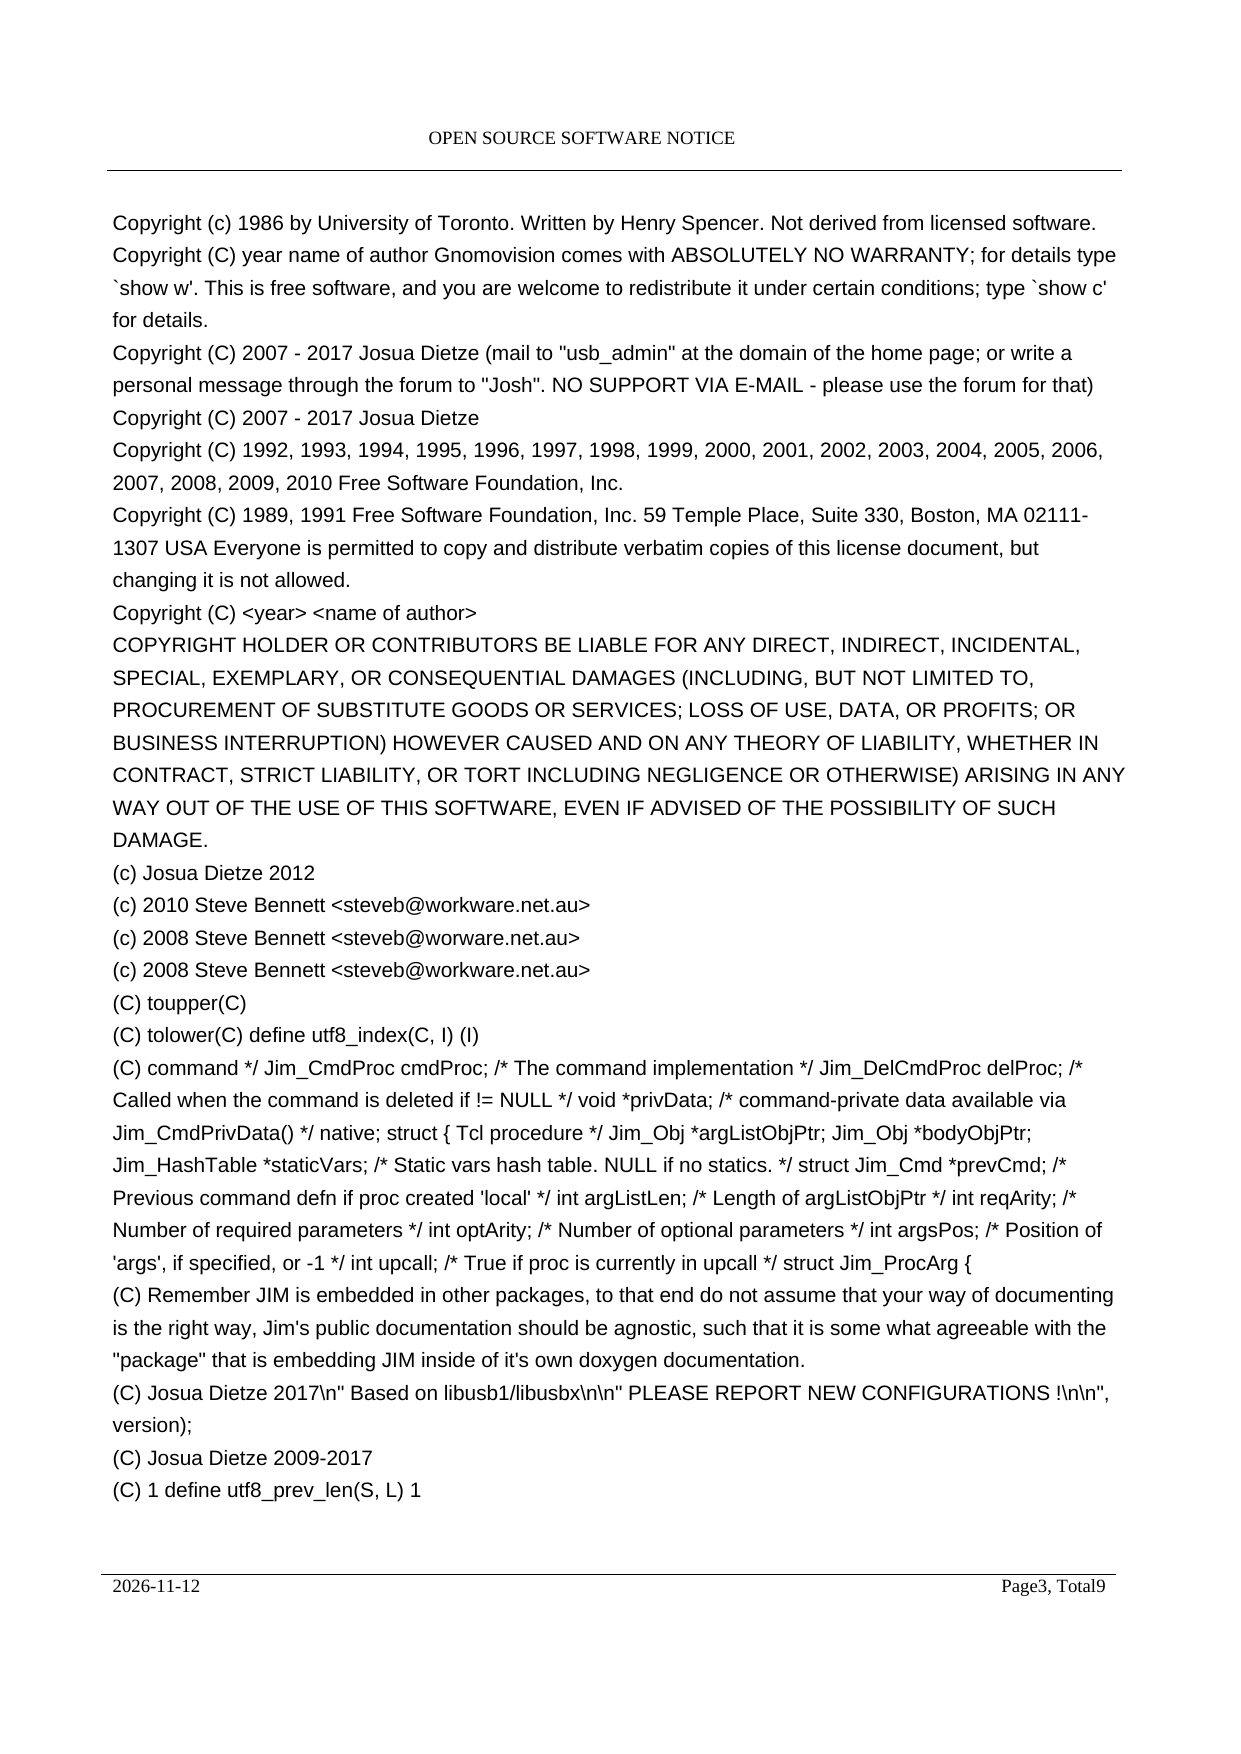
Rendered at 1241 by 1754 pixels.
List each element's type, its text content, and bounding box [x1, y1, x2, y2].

text (c) 2010 Steve Bennett <steveb@workware.net.au> [112, 889, 1128, 921]
text Copyright (C) year name of author Gnomovision comes with ABSOLUTELY NO WARRANTY; for details type `show w'. This is free software, and you are welcome to redistribute it under certain conditions; type `show c' for details. [112, 239, 1128, 336]
text (C) Josua Dietze 2017\n" Based on libusb1/libusbx\n\n" PLEASE REPORT NEW CONFIGURATIONS !\n\n", version); [112, 1376, 1128, 1441]
text (C) 1 define utf8_prev_len(S, L) 1 [112, 1474, 1128, 1506]
text COPYRIGHT HOLDER OR CONTRIBUTORS BE LIABLE FOR ANY DIRECT, INDIRECT, INCIDENTAL, SPECIAL, EXEMPLARY, OR CONSEQUENTIAL DAMAGES (INCLUDING, BUT NOT LIMITED TO, PROCUREMENT OF SUBSTITUTE GOODS OR SERVICES; LOSS OF USE, DATA, OR PROFITS; OR BUSINESS INTERRUPTION) HOWEVER CAUSED AND ON ANY THEORY OF LIABILITY, WHETHER IN CONTRACT, STRICT LIABILITY, OR TORT INCLUDING NEGLIGENCE OR OTHERWISE) ARISING IN ANY WAY OUT OF THE USE OF THIS SOFTWARE, EVEN IF ADVISED OF THE POSSIBILITY OF SUCH DAMAGE. [112, 629, 1128, 856]
text (c) 2008 Steve Bennett <steveb@worware.net.au> [112, 921, 1128, 954]
text (C) Remember JIM is embedded in other packages, to that end do not assume that your way of documenting is the right way, Jim's public documentation should be agnostic, such that it is some what agreeable with the "package" that is embedding JIM inside of it's own doxygen documentation. [112, 1279, 1128, 1376]
text (C) Josua Dietze 2009-2017 [112, 1441, 1128, 1474]
text Copyright (C) 1992, 1993, 1994, 1995, 1996, 1997, 1998, 1999, 2000, 2001, 2002, 2003, 2004, 2005, 2006, 2007, 2008, 2009, 2010 Free Software Foundation, Inc. [112, 434, 1128, 499]
text Copyright (c) 1986 by University of Toronto. Written by Henry Spencer. Not derived from licensed software. [112, 206, 1128, 239]
text (c) Josua Dietze 2012 [112, 856, 1128, 889]
text (C) toupper(C) [112, 986, 1128, 1019]
text Copyright (C) <year> <name of author> [112, 596, 1128, 629]
text Copyright (C) 2007 - 2017 Josua Dietze [112, 401, 1128, 434]
text (c) 2008 Steve Bennett <steveb@workware.net.au> [112, 954, 1128, 986]
text Copyright (C) 2007 - 2017 Josua Dietze (mail to "usb_admin" at the domain of the home page; or write a personal message through the forum to "Josh". NO SUPPORT VIA E-MAIL - please use the forum for that) [112, 336, 1128, 401]
text (C) tolower(C) define utf8_index(C, I) (I) [112, 1019, 1128, 1051]
text Copyright (C) 1989, 1991 Free Software Foundation, Inc. 59 Temple Place, Suite 330, Boston, MA 02111-1307 USA Everyone is permitted to copy and distribute verbatim copies of this license document, but changing it is not allowed. [112, 499, 1128, 596]
text (C) command */ Jim_CmdProc cmdProc; /* The command implementation */ Jim_DelCmdProc delProc; /* Called when the command is deleted if != NULL */ void *privData; /* command-private data available via Jim_CmdPrivData() */ native; struct { Tcl procedure */ Jim_Obj *argListObjPtr; Jim_Obj *bodyObjPtr; Jim_HashTable *staticVars; /* Static vars hash table. NULL if no statics. */ struct Jim_Cmd *prevCmd; /* Previous command defn if proc created 'local' */ int argListLen; /* Length of argListObjPtr */ int reqArity; /* Number of required parameters */ int optArity; /* Number of optional parameters */ int argsPos; /* Position of 'args', if specified, or -1 */ int upcall; /* True if proc is currently in upcall */ struct Jim_ProcArg { [112, 1051, 1128, 1279]
